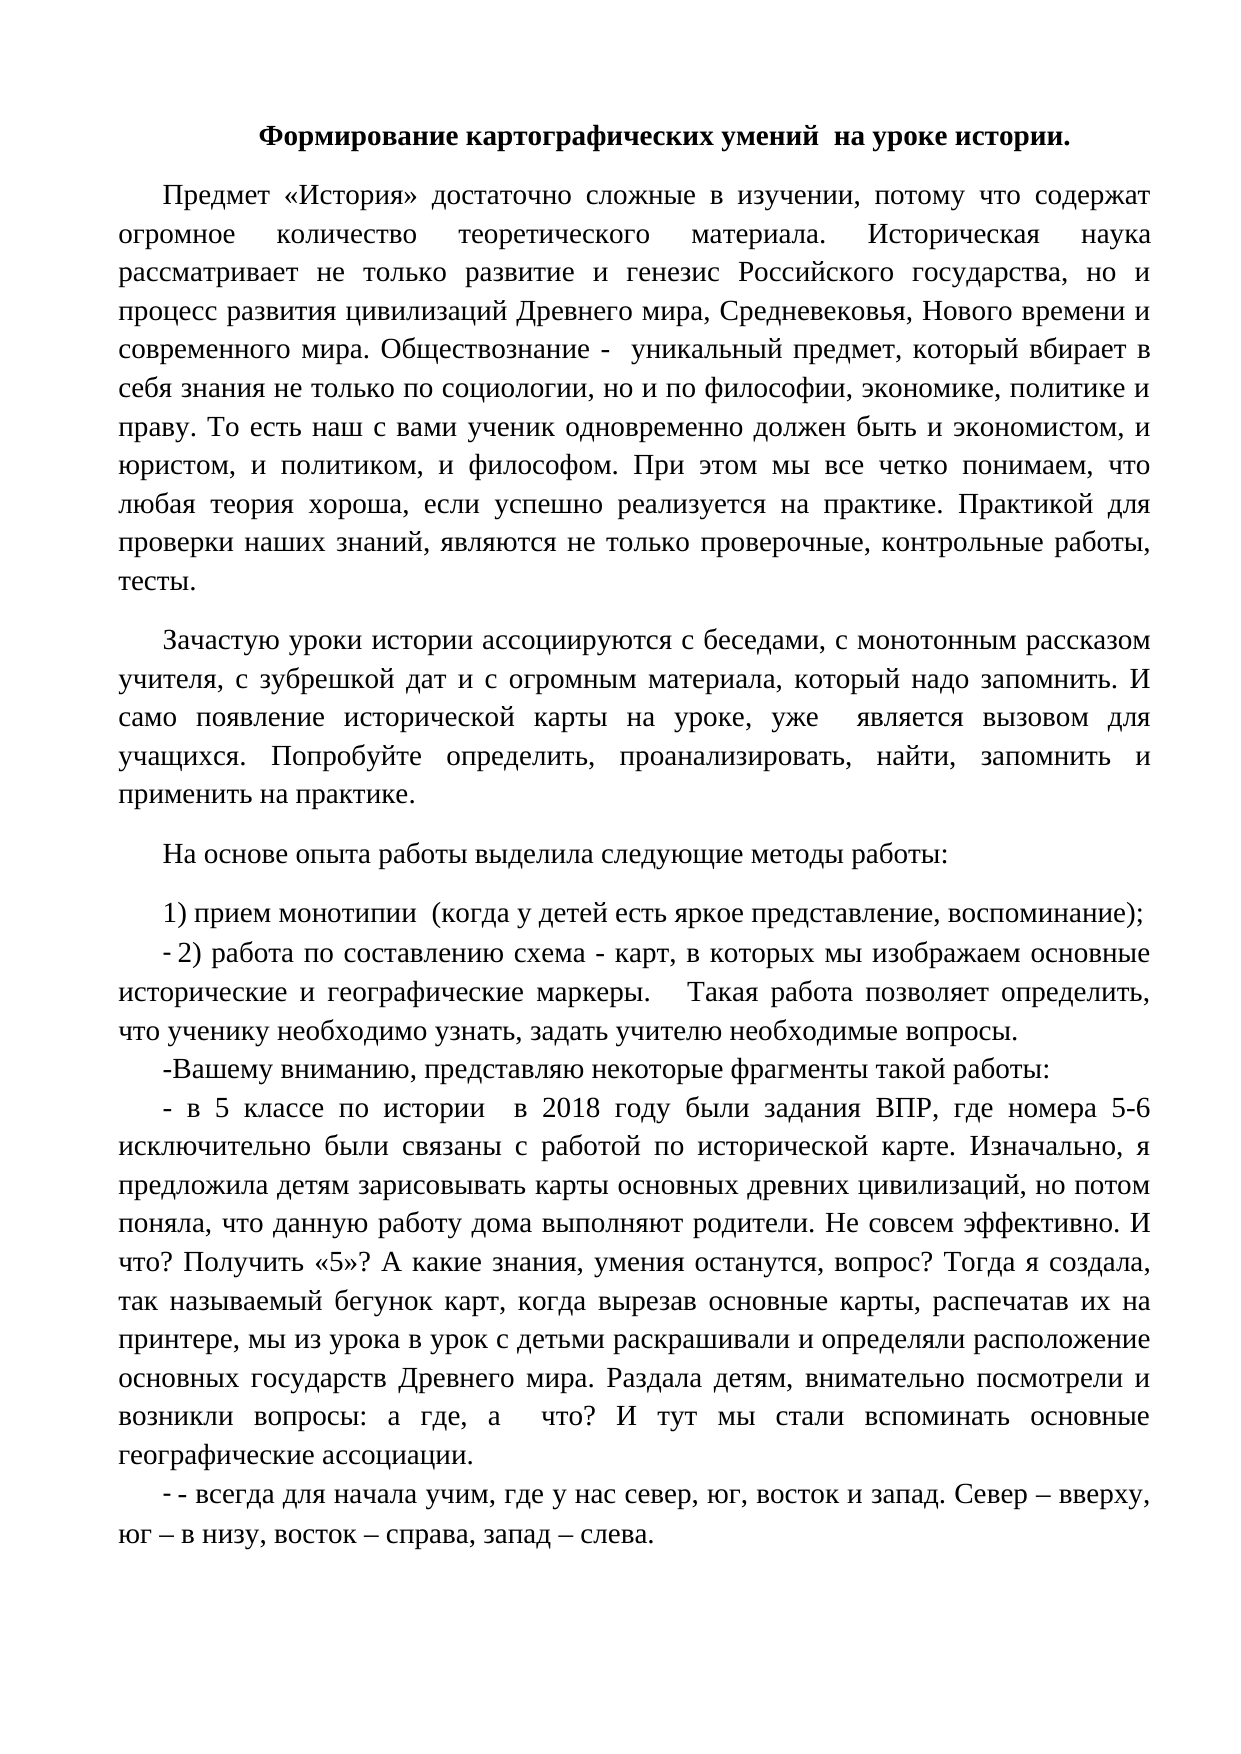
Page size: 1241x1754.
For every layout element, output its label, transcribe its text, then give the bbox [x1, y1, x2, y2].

list 2) работа по составлению схема - карт, в которых мы изображаем основные исторические и географические маркеры. Такая работа позволяет определить, что ученику необходимо узнать, задать учителю необходимые вопросы. [118, 934, 1152, 1046]
list -Вашему вниманию, представляю некоторые фрагменты такой работы: [118, 1051, 1152, 1085]
text На основе опыта работы выделила следующие методы работы: [118, 836, 1152, 869]
list - всегда для начала учим, где у нас север, юг, восток и запад. Север – вверху, юг – в низу, восток – справа, запад – слева. [118, 1475, 1152, 1549]
list - в 5 классе по истории в 2018 году были задания ВПР, где номера 5-6 исключительно были связаны с работой по исторической карте. Изначально, я предложила детям зарисовывать карты основных древних цивилизаций, но потом поняла, что данную работу дома выполняют родители. Не совсем эффективно. И что? Получить «5»? А какие знания, умения останутся, вопрос? Тогда я создала, так называемый бегунок карт, когда вырезав основные карты, распечатав их на принтере, мы из урока в урок с детьми раскрашивали и определяли расположение основных государств Древнего мира. Раздала детям, внимательно посмотрели и возникли вопросы: а где, а что? И тут мы стали вспоминать основные географические ассоциации. [118, 1090, 1152, 1470]
text Формирование картографических умений на уроке истории. [177, 118, 1152, 152]
list 1) прием монотипии (когда у детей есть яркое представление, воспоминание); [118, 895, 1152, 929]
list Зачастую уроки истории ассоциируются с беседами, с монотонным рассказом учителя, с зубрешкой дат и с огромным материала, который надо запомнить. И само появление исторической карты на уроке, уже является вызовом для учащихся. Попробуйте определить, проанализировать, найти, запомнить и применить на практике. [118, 622, 1152, 810]
text Предмет «История» достаточно сложные в изучении, потому что содержат огромное количество теоретического материала. Историческая наука рассматривает не только развитие и генезис Российского государства, но и процесс развития цивилизаций Древнего мира, Средневековья, Нового времени и современного мира. Обществознание - уникальный предмет, который вбирает в себя знания не только по социологии, но и по философии, экономике, политике и праву. То есть наш с вами ученик одновременно должен быть и экономистом, и юристом, и политиком, и философом. При этом мы все четко понимаем, что любая теория хороша, если успешно реализуется на практике. Практикой для проверки наших знаний, являются не только проверочные, контрольные работы, тесты. [118, 177, 1152, 596]
